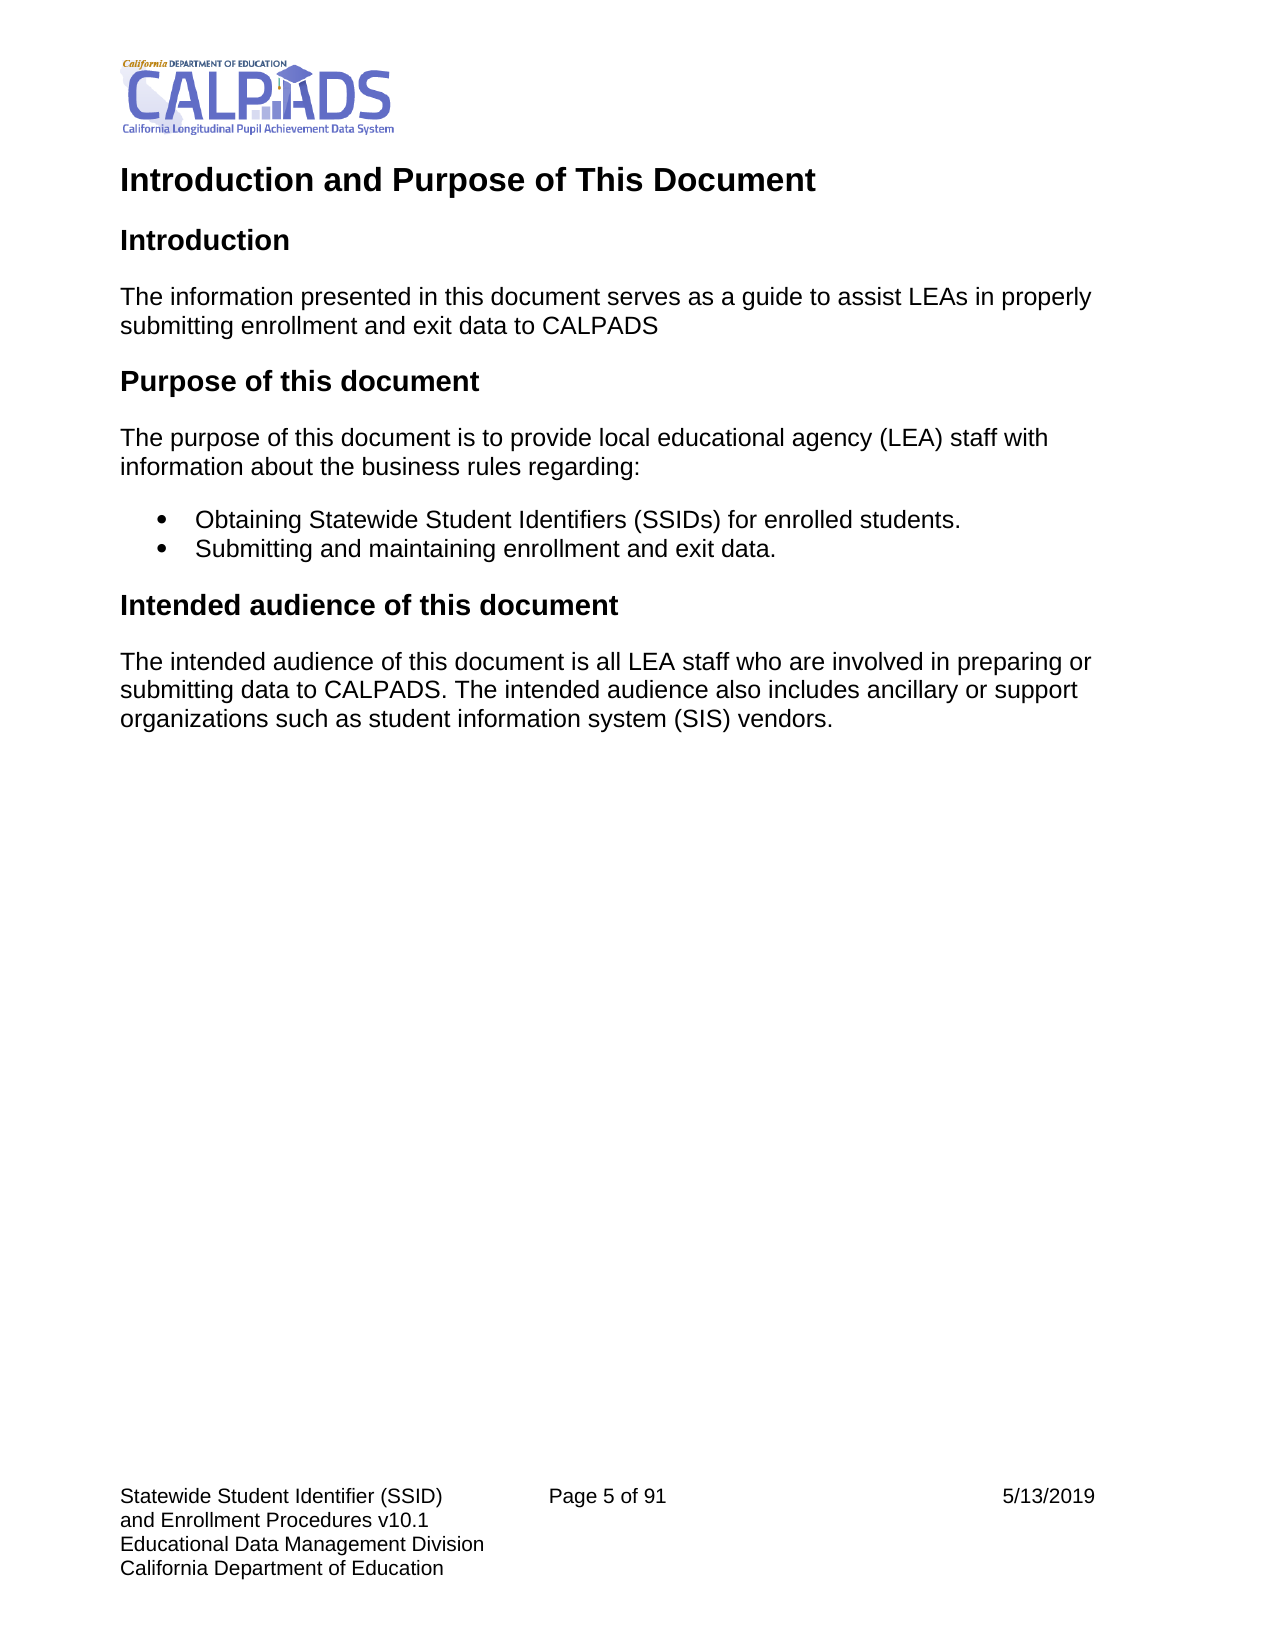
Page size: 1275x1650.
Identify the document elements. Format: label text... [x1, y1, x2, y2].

subtitle Introduction and Purpose of This Document [120, 160, 1155, 198]
list Submitting and maintaining enrollment and exit data. [157, 534, 1155, 563]
subtitle Intended audience of this document [120, 588, 1155, 622]
text The intended audience of this document is all LEA staff who are involved in preparing or submitting data to CALPADS. The intended audience also includes ancillary or support organizations such as student information system (SIS) vendors. [120, 647, 1155, 733]
subtitle Purpose of this document [120, 364, 1155, 398]
picture [120, 60, 404, 135]
text The purpose of this document is to provide local educational agency (LEA) staff with information about the business rules regarding: [120, 423, 1155, 481]
text The information presented in this document serves as a guide to assist LEAs in properly submitting enrollment and exit data to CALPADS [120, 282, 1155, 339]
list Obtaining Statewide Student Identifiers (SSIDs) for enrolled students. [157, 506, 1155, 534]
subtitle Introduction [120, 223, 1155, 257]
